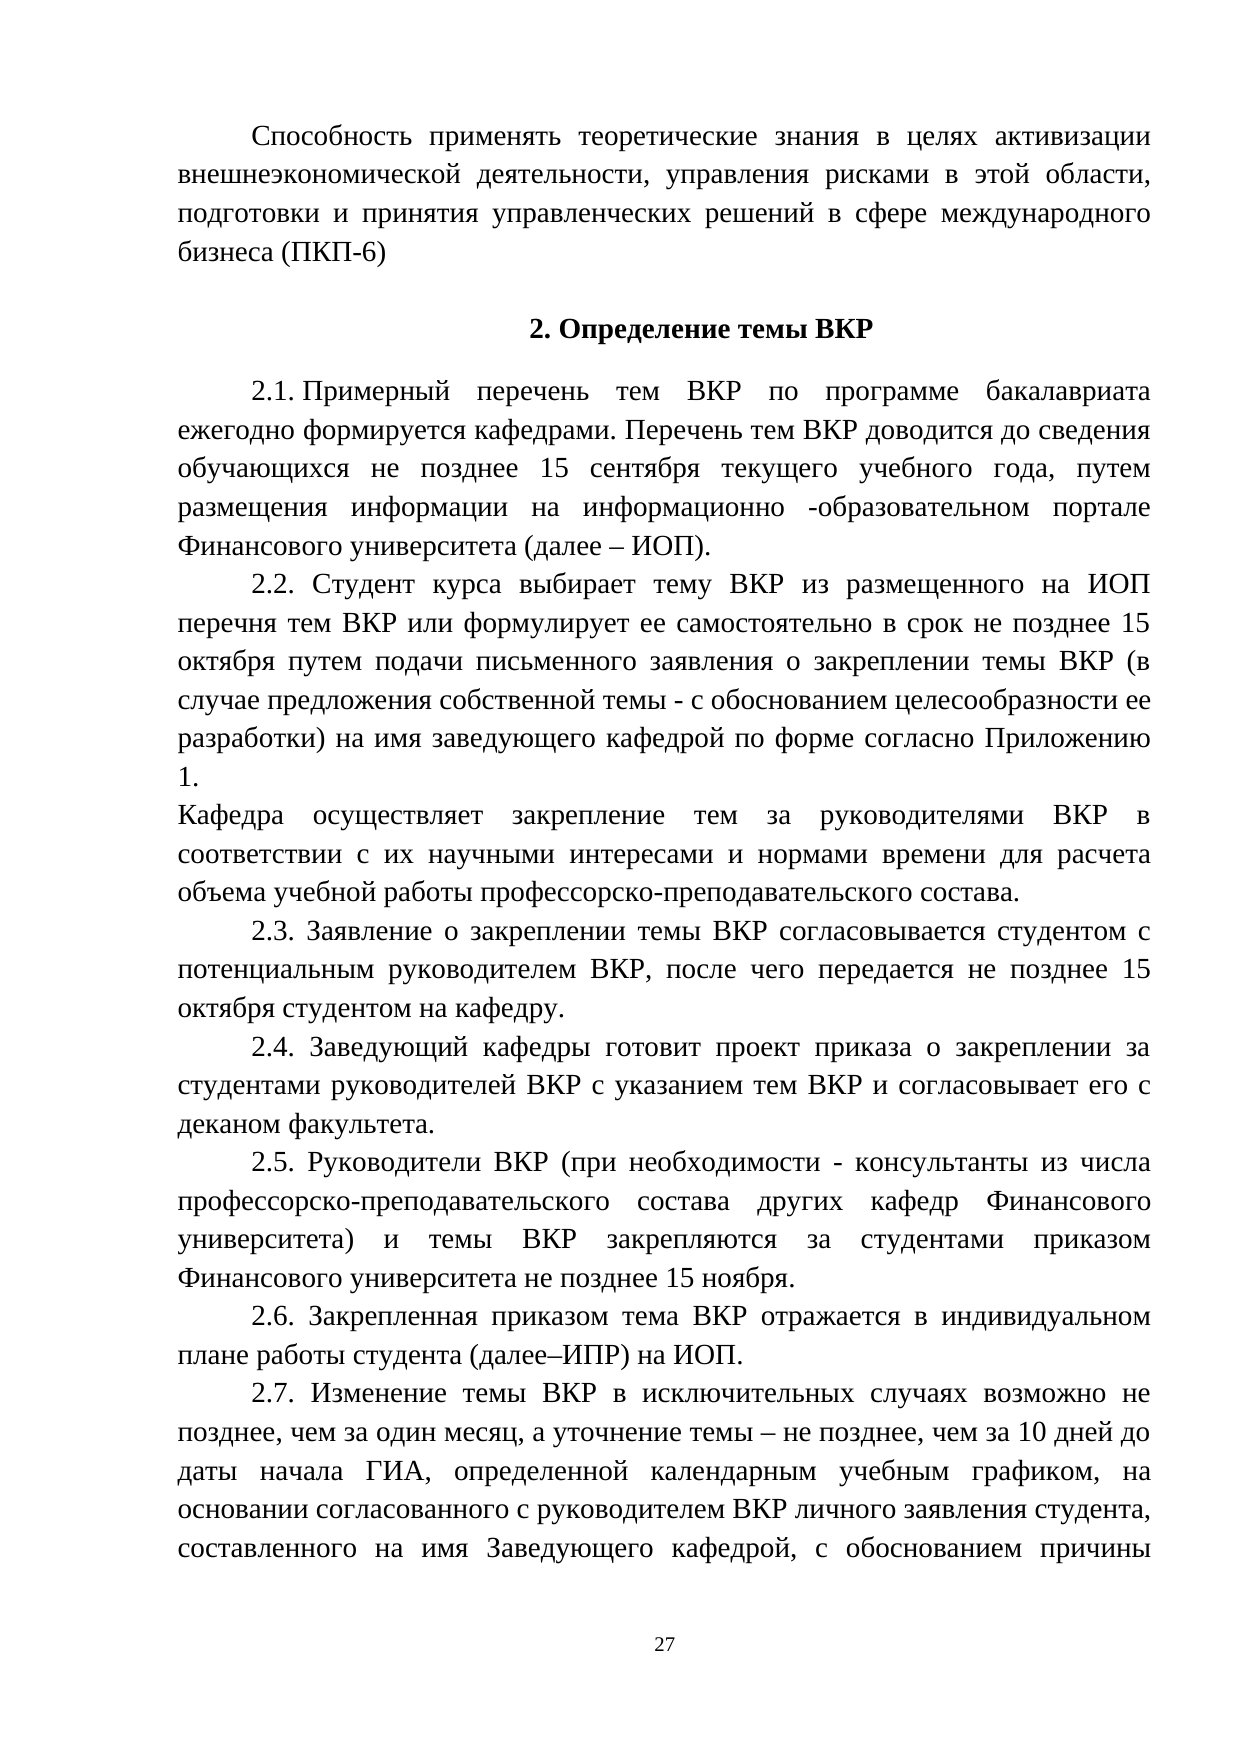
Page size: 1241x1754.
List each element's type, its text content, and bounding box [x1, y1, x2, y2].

text 2.2. Студент курса выбирает тему ВКР из размещенного на ИОП перечня тем ВКР или формулирует ее самостоятельно в срок не позднее 15 октября путем подачи письменного заявления о закреплении темы ВКР (в случае предложения собственной темы - с обоснованием целесообразности ее разработки) на имя заведующего кафедрой по форме согласно Приложению 1. [177, 566, 1152, 792]
text 2.1. Примерный перечень тем ВКР по программе бакалавриата ежегодно формируется кафедрами. Перечень тем ВКР доводится до сведения обучающихся не позднее 15 сентября текущего учебного года, путем размещения информации на информационно -образовательном портале Финансового университета (далее – ИОП). [177, 373, 1152, 561]
text 2.5. Руководители ВКР (при необходимости - консультанты из числа профессорско-преподавательского состава других кафедр Финансового университета) и темы ВКР закрепляются за студентами приказом Финансового университета не позднее 15 ноября. [177, 1144, 1152, 1293]
text 2.6. Закрепленная приказом тема ВКР отражается в индивидуальном плане работы студента (далее–ИПР) на ИОП. [177, 1298, 1152, 1371]
text Кафедра осуществляет закрепление тем за руководителями ВКР в соответствии с их научными интересами и нормами времени для расчета объема учебной работы профессорско-преподавательского состава. [177, 797, 1152, 908]
text 2. Определение темы ВКР [177, 311, 1152, 344]
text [177, 1376, 1152, 1563]
text 2.3. Заявление о закреплении темы ВКР согласовывается студентом с потенциальным руководителем ВКР, после чего передается не позднее 15 октября студентом на кафедру. [177, 913, 1152, 1024]
text Способность применять теоретические знания в целях активизации внешнеэкономической деятельности, управления рисками в этой области, подготовки и принятия управленческих решений в сфере международного бизнеса (ПКП-6) [177, 118, 1152, 267]
text 2.4. Заведующий кафедры готовит проект приказа о закреплении за студентами руководителей ВКР с указанием тем ВКР и согласовывает его с деканом факультета. [177, 1029, 1152, 1139]
